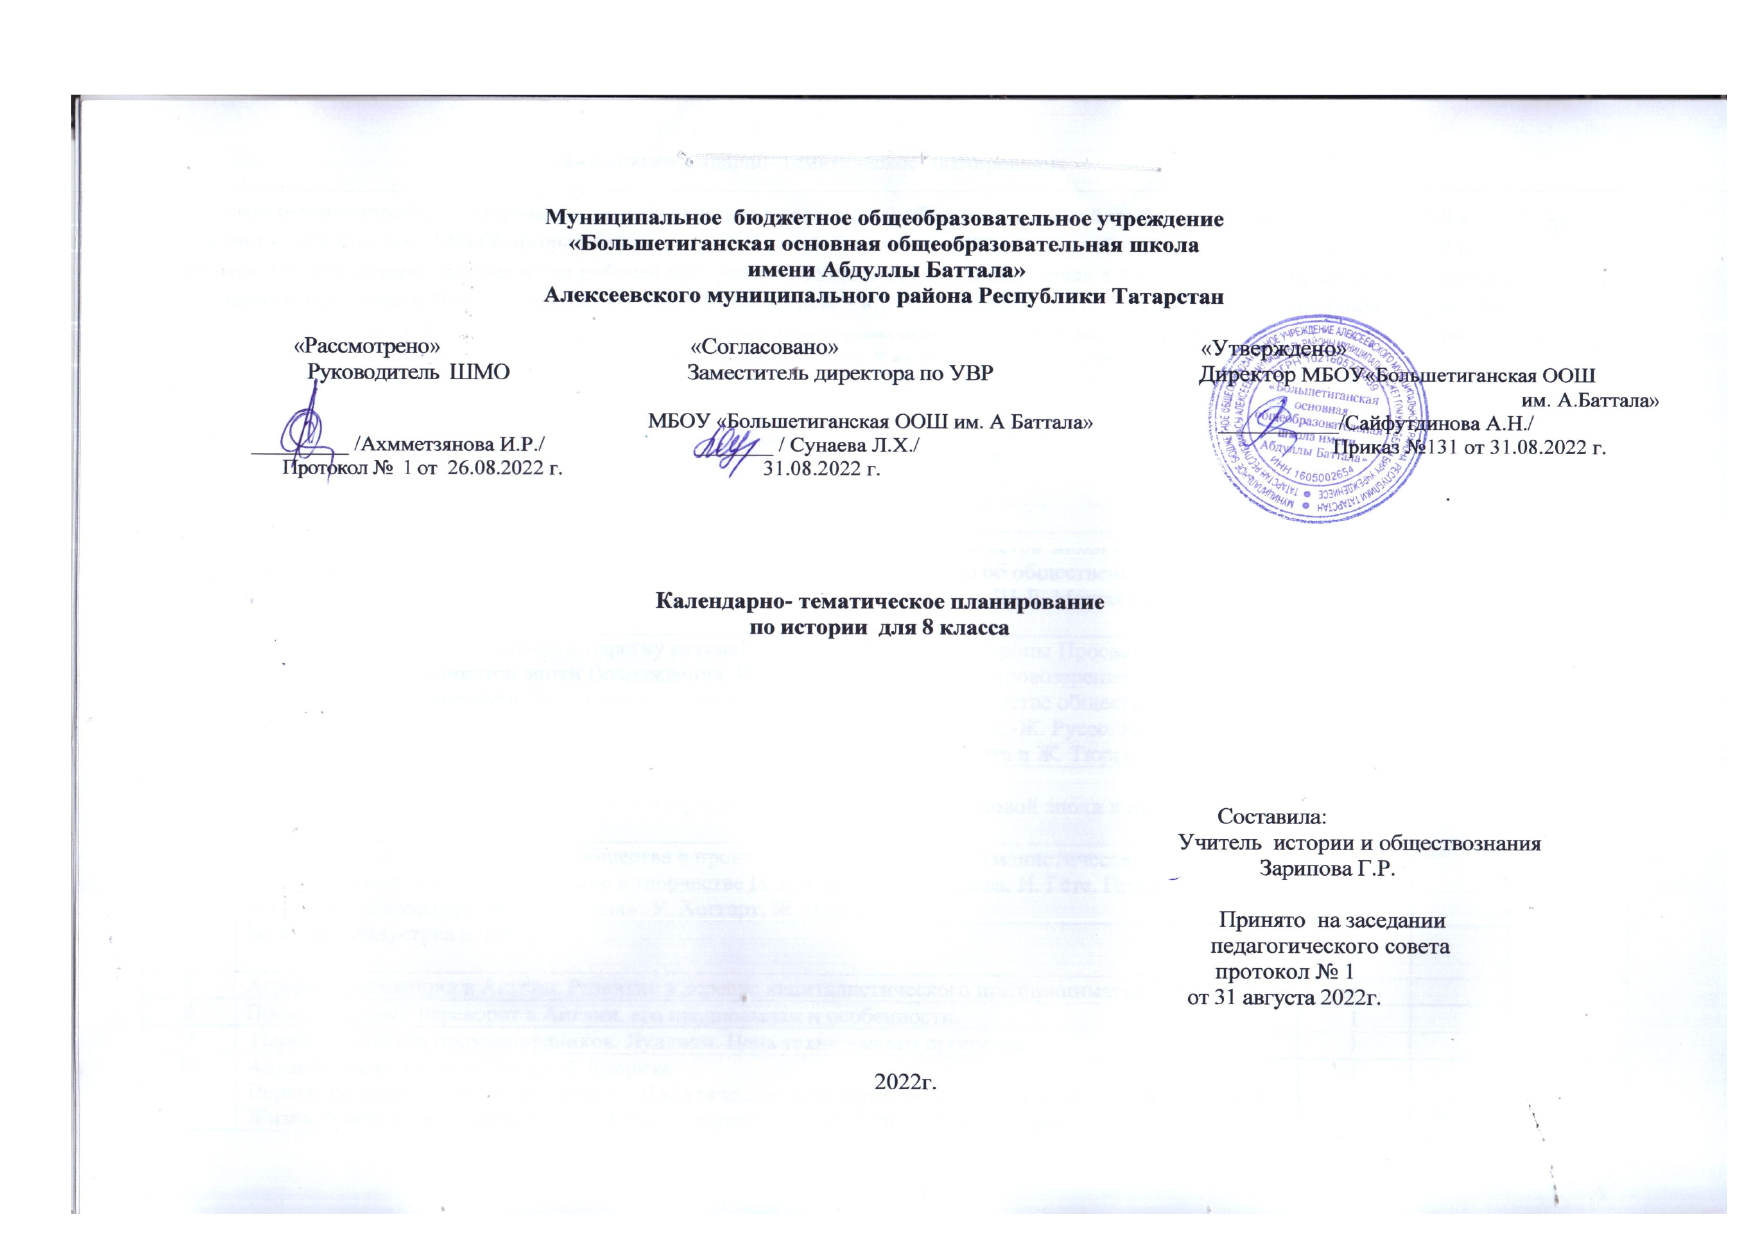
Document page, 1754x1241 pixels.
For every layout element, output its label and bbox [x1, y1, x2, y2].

picture [73, 96, 1725, 1214]
